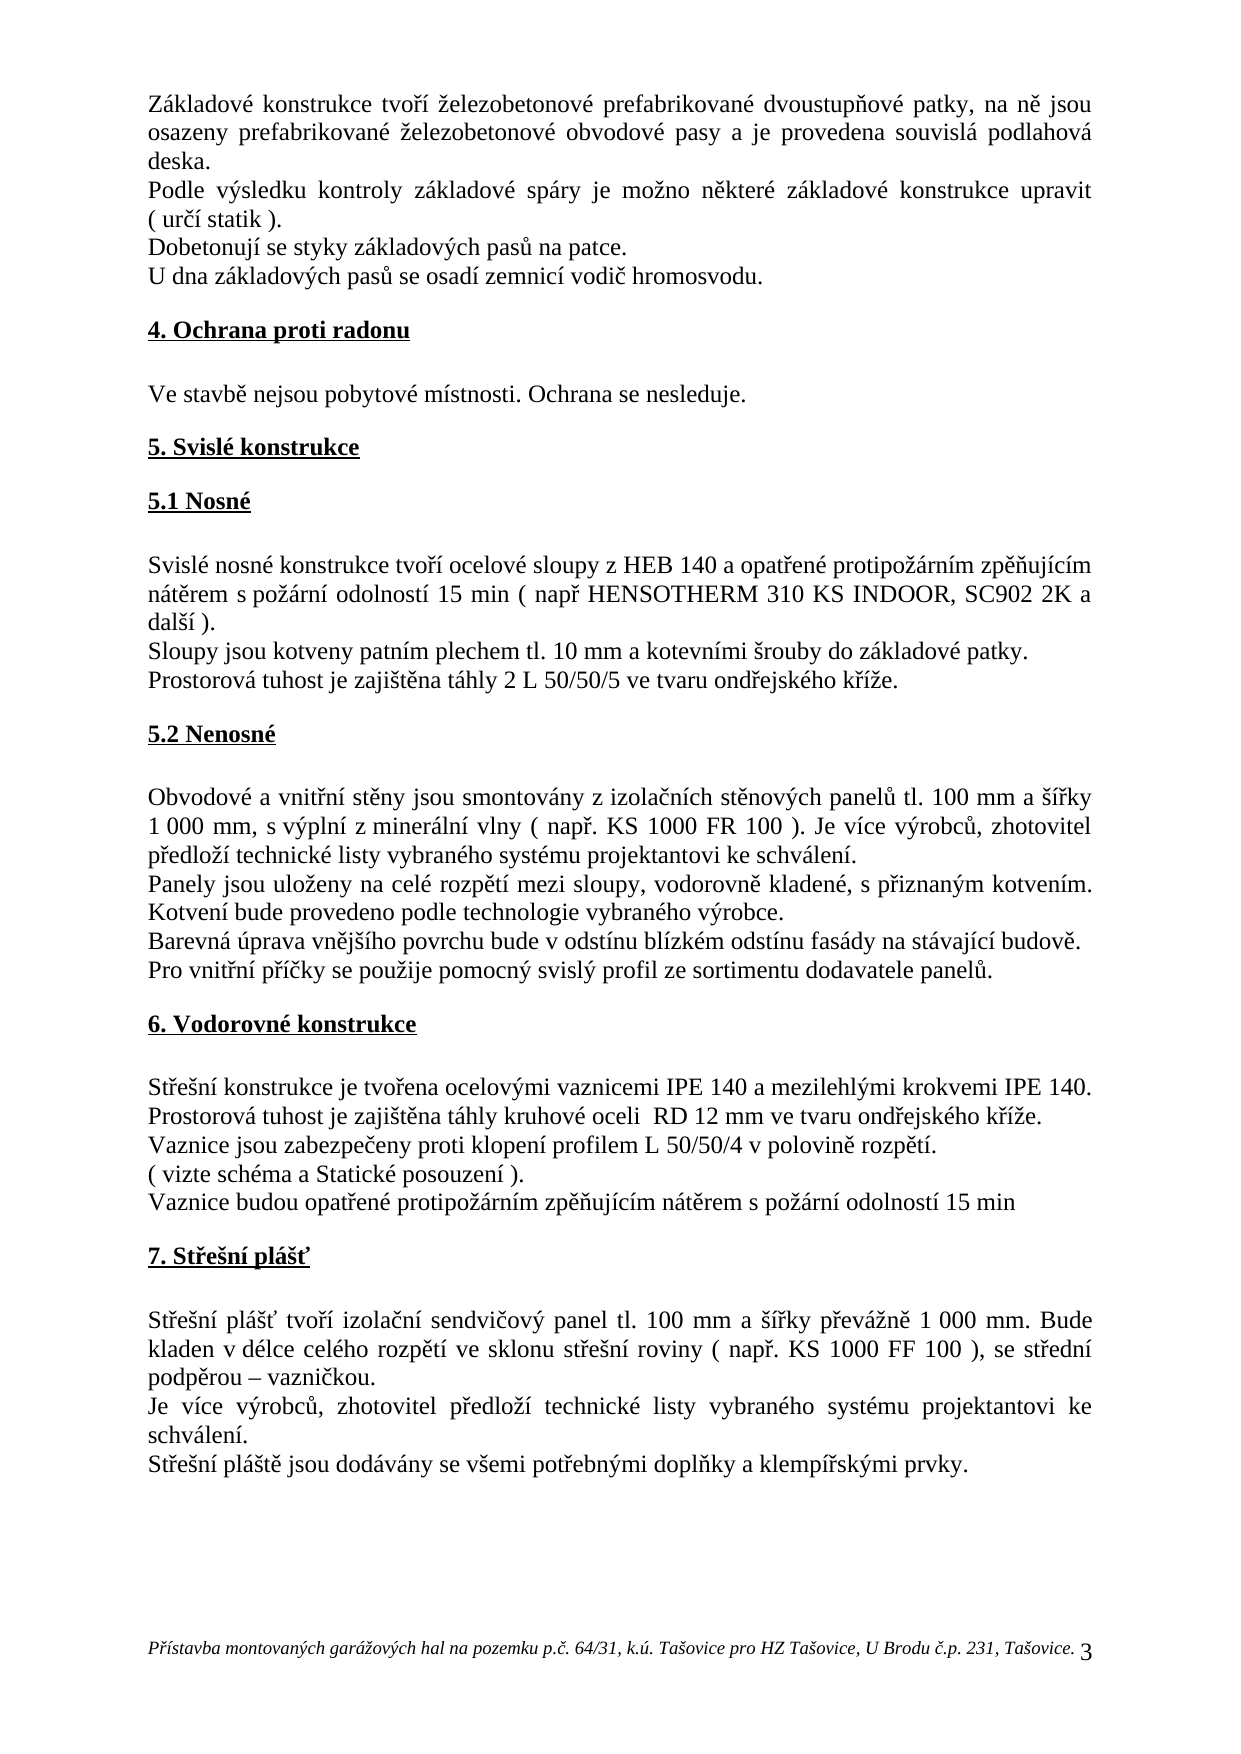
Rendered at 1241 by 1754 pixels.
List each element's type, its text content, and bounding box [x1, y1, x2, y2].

text Ve stavbě nejsou pobytové místnosti. Ochrana se nesleduje. [148, 379, 1093, 407]
text Dobetonují se styky základových pasů na patce. [148, 232, 1093, 261]
text Základové konstrukce tvoří železobetonové prefabrikované dvoustupňové patky, na ně jsou osazeny prefabrikované železobetonové obvodové pasy a je provedena souvislá podlahová deska. [148, 89, 1093, 175]
text Obvodové a vnitřní stěny jsou smontovány z izolačních stěnových panelů tl. 100 mm a šířky 1 000 mm, s výplní z minerální vlny ( např. KS 1000 FR 100 ). Je více výrobců, zhotovitel předloží technické listy vybraného systému projektantovi ke schválení. [148, 782, 1093, 869]
text ( vizte schéma a Statické posouzení ). [148, 1159, 1093, 1187]
subtitle 6. Vodorovné konstrukce [148, 1009, 1093, 1037]
text Střešní pláště jsou dodávány se všemi potřebnými doplňky a klempířskými prvky. [148, 1449, 1093, 1477]
text Sloupy jsou kotveny patním plechem tl. 10 mm a kotevními šrouby do základové patky. [148, 636, 1093, 665]
text Prostorová tuhost je zajištěna táhly 2 L 50/50/5 ve tvaru ondřejského kříže. [148, 665, 1093, 694]
text U dna základových pasů se osadí zemnicí vodič hromosvodu. [148, 261, 1093, 290]
text Podle výsledku kontroly základové spáry je možno některé základové konstrukce upravit ( určí statik ). [148, 175, 1093, 232]
subtitle 4. Ochrana proti radonu [148, 315, 1093, 344]
text Pro vnitřní příčky se použije pomocný svislý profil ze sortimentu dodavatele panelů. [148, 955, 1093, 984]
text Je více výrobců, zhotovitel předloží technické listy vybraného systému projektantovi ke schválení. [148, 1391, 1093, 1449]
text Střešní konstrukce je tvořena ocelovými vaznicemi IPE 140 a mezilehlými krokvemi IPE 140. Prostorová tuhost je zajištěna táhly kruhové oceli RD 12 mm ve tvaru ondřejského kříže. [148, 1072, 1093, 1130]
text Střešní plášť tvoří izolační sendvičový panel tl. 100 mm a šířky převážně 1 000 mm. Bude kladen v délce celého rozpětí ve sklonu střešní roviny ( např. KS 1000 FF 100 ), se střední podpěrou – vazničkou. [148, 1305, 1093, 1391]
subtitle 5.1 Nosné [148, 486, 1093, 515]
text Barevná úprava vnějšího povrchu bude v odstínu blízkém odstínu fasády na stávající budově. [148, 926, 1093, 955]
subtitle 7. Střešní plášť [148, 1241, 1093, 1270]
text Svislé nosné konstrukce tvoří ocelové sloupy z HEB 140 a opatřené protipožárním zpěňujícím nátěrem s požární odolností 15 min ( např HENSOTHERM 310 KS INDOOR, SC902 2K a další ). [148, 550, 1093, 636]
text Panely jsou uloženy na celé rozpětí mezi sloupy, vodorovně kladené, s přiznaným kotvením. Kotvení bude provedeno podle technologie vybraného výrobce. [148, 869, 1093, 926]
subtitle 5.2 Nenosné [148, 719, 1093, 747]
text Vaznice budou opatřené protipožárním zpěňujícím nátěrem s požární odolností 15 min [148, 1187, 1093, 1216]
text Vaznice jsou zabezpečeny proti klopení profilem L 50/50/4 v polovině rozpětí. [148, 1130, 1093, 1159]
subtitle 5. Svislé konstrukce [148, 432, 1093, 461]
